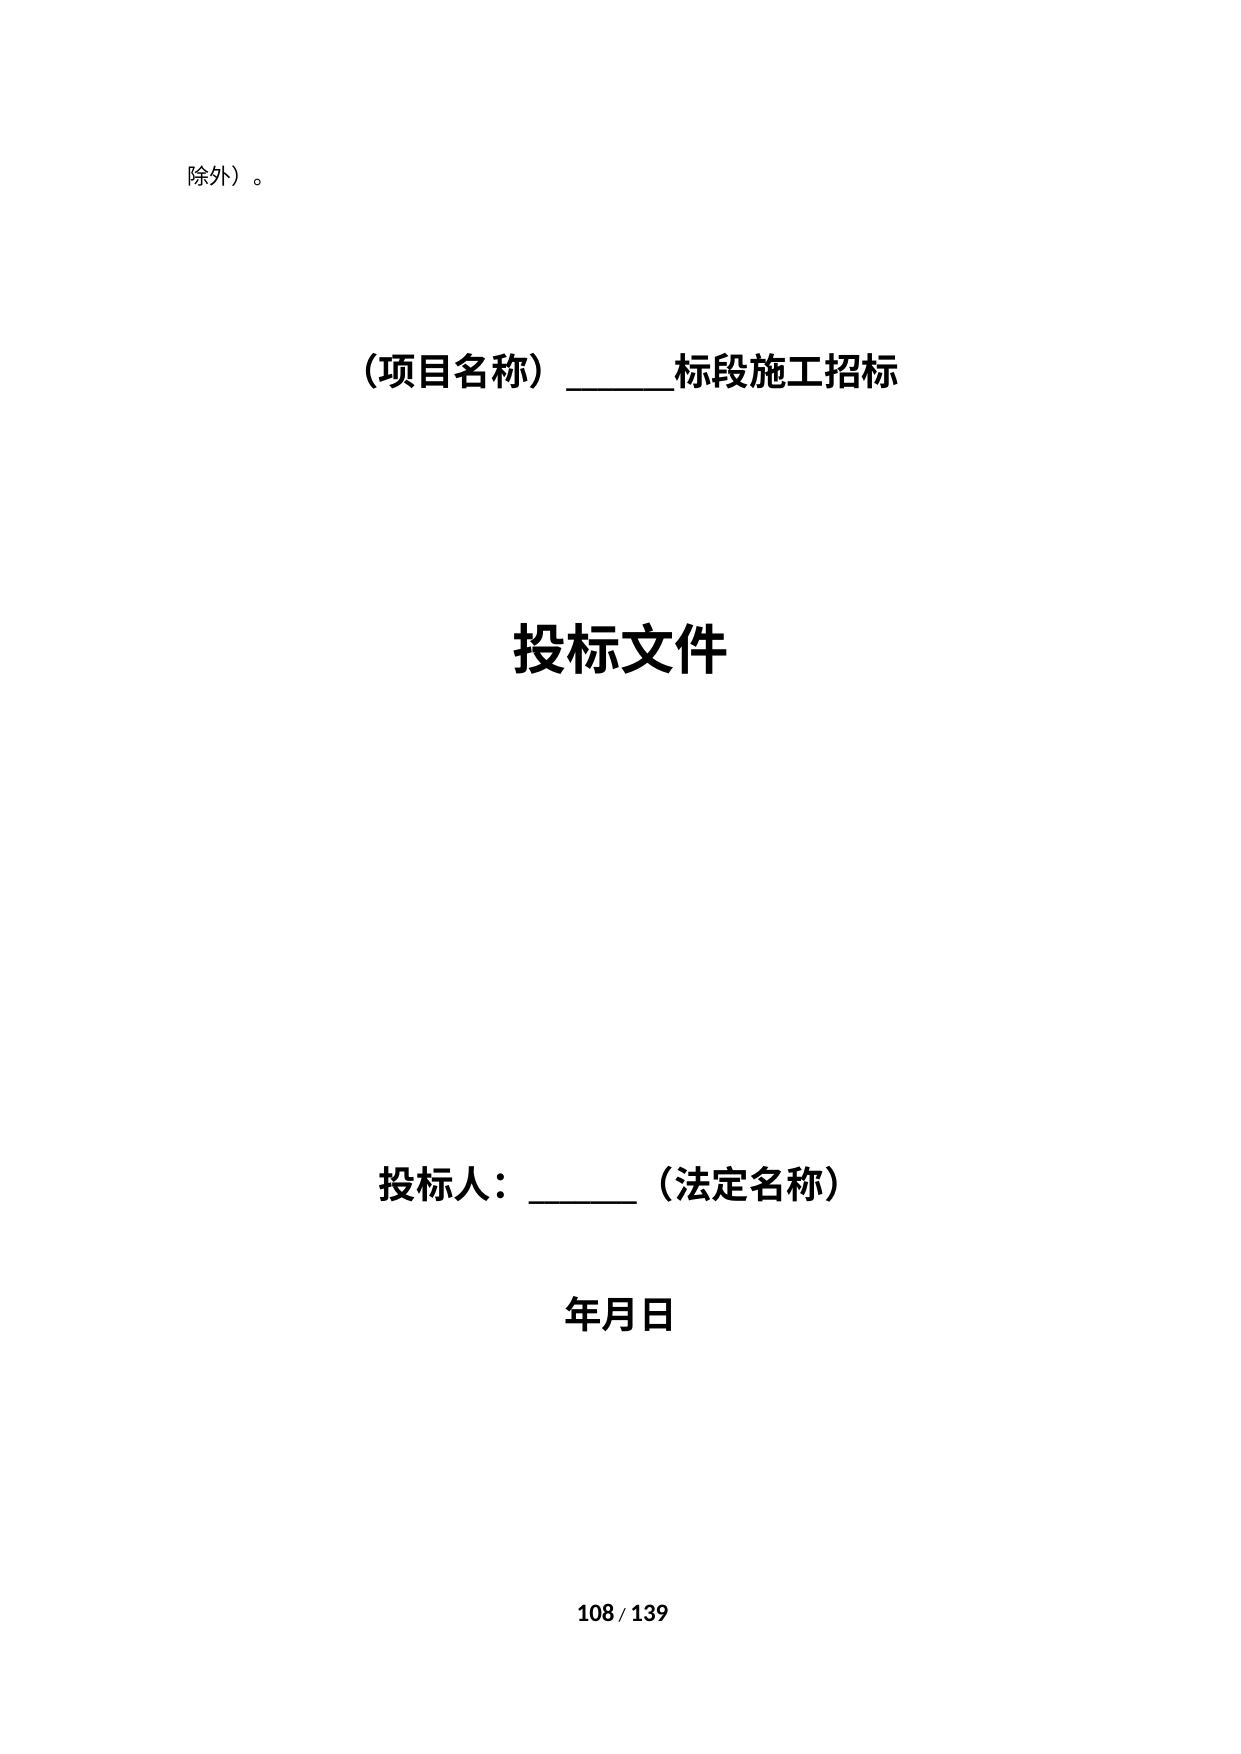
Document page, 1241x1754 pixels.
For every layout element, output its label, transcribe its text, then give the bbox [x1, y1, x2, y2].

text （项目名称）_______标段施工招标 [187, 337, 1053, 402]
text 投标文件 [187, 597, 1053, 694]
text 投标人：_______（法定名称） [187, 1149, 1053, 1214]
text 年月日 [187, 1279, 1053, 1344]
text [187, 158, 1053, 191]
